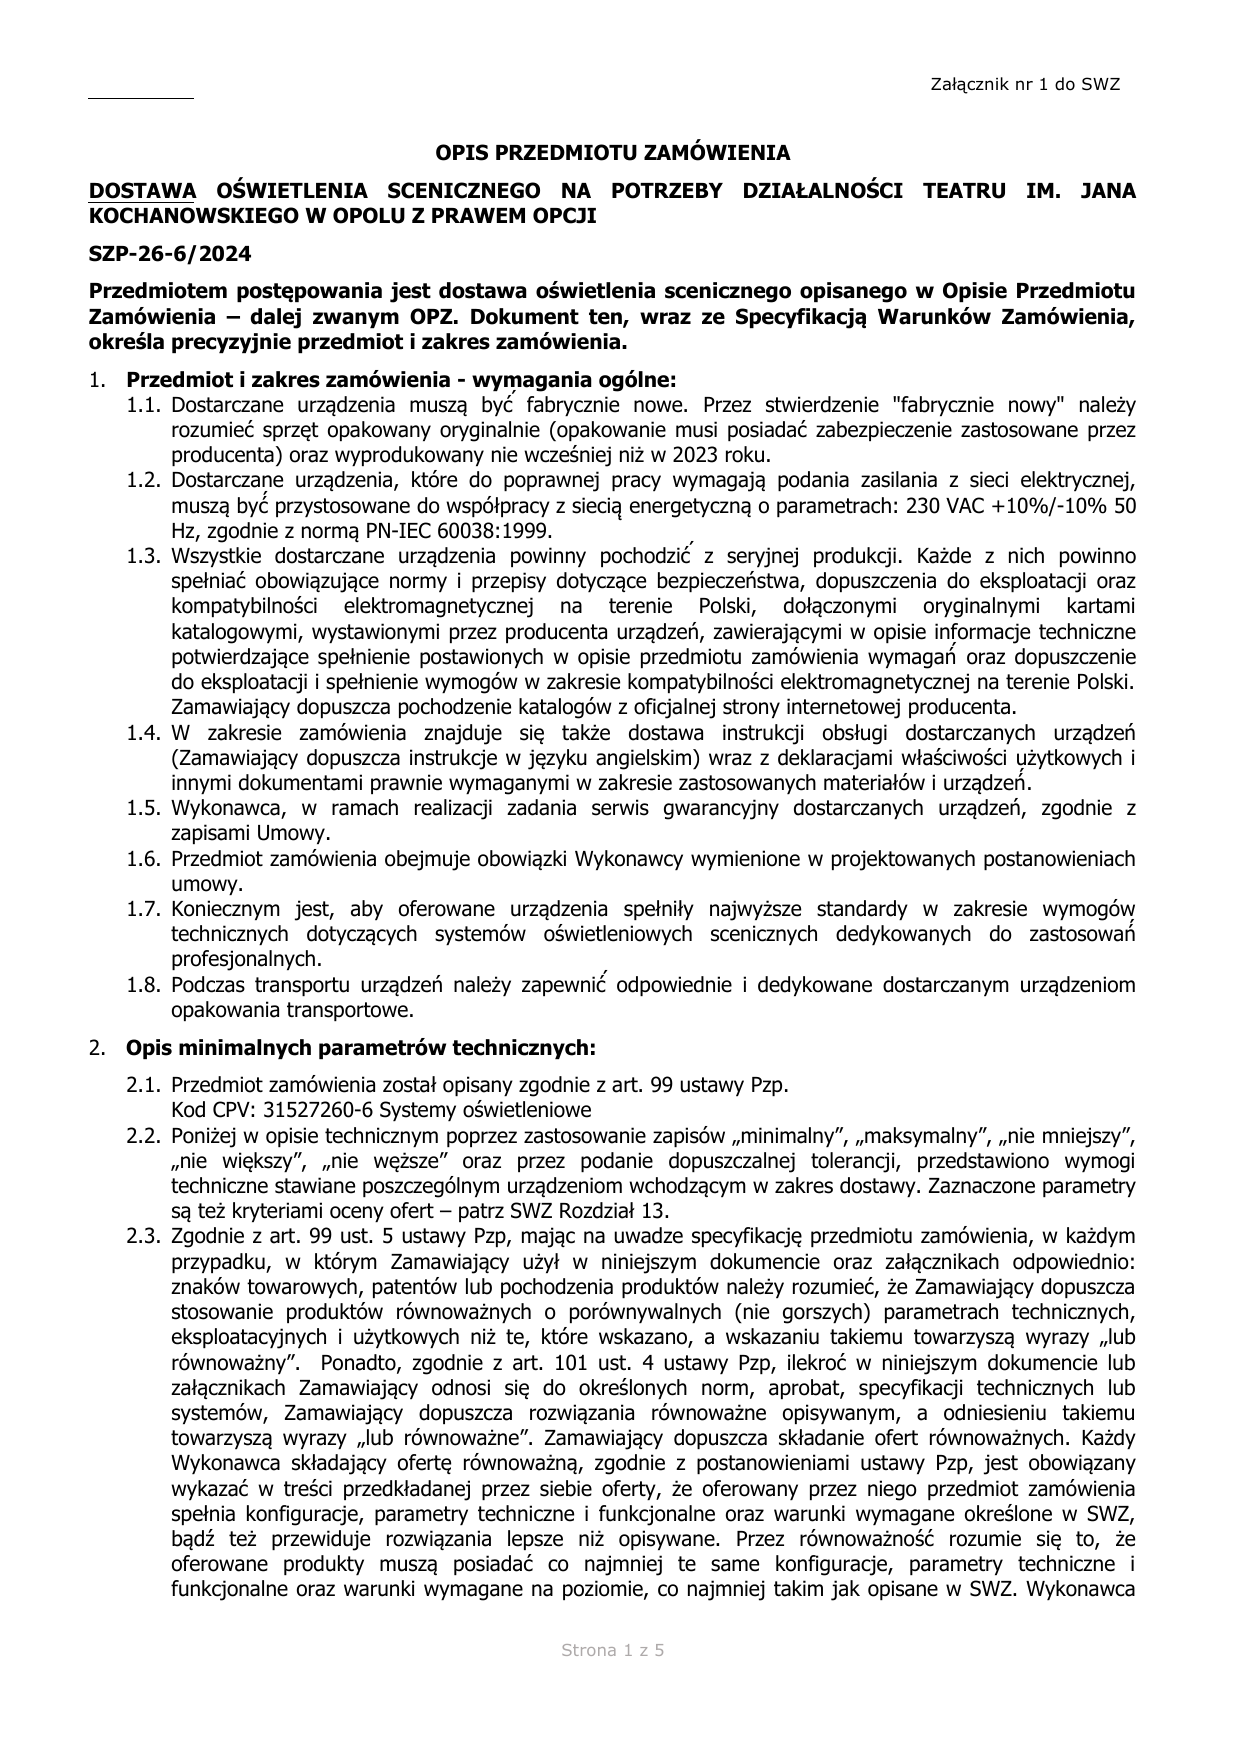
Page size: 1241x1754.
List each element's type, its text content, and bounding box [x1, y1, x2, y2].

list W zakresie zamówienia znajduje się także dostawa instrukcji obsługi dostarczanych urządzeń (Zamawiający dopuszcza instrukcje w języku angielskim) wraz z deklaracjami właściwości użytkowych i innymi dokumentami prawnie wymaganymi w zakresie zastosowanych materiałów i urządzeń́. [126, 719, 1137, 795]
list Podczas transportu urządzeń należy zapewnić́ odpowiednie i dedykowane dostarczanym urządzeniom opakowania transportowe. [126, 971, 1137, 1022]
list Przedmiot zamówienia obejmuje obowiązki Wykonawcy wymienione w projektowanych postanowieniach umowy. [126, 845, 1137, 896]
list Opis minimalnych parametrów technicznych: [89, 1034, 1137, 1059]
list Koniecznym jest, aby oferowane urządzenia spełniły najwyższe standardy w zakresie wymogów technicznych dotyczących systemów oświetleniowych scenicznych dedykowanych do zastosowań́ profesjonalnych. [126, 896, 1137, 971]
list Wszystkie dostarczane urządzenia powinny pochodzić́ z seryjnej produkcji. Każde z nich powinno spełniać obowiązujące normy i przepisy dotyczące bezpieczeństwa, dopuszczenia do eksploatacji oraz kompatybilności elektromagnetycznej na terenie Polski, dołączonymi oryginalnymi kartami katalogowymi, wystawionymi przez producenta urządzeń, zawierającymi w opisie informacje techniczne potwierdzające spełnienie postawionych w opisie przedmiotu zamówienia wymagań́ oraz dopuszczenie do eksploatacji i spełnienie wymogów w zakresie kompatybilności elektromagnetycznej na terenie Polski. Zamawiający dopuszcza pochodzenie katalogów z oficjalnej strony internetowej producenta. [126, 543, 1137, 719]
list Dostarczane urządzenia muszą być́ fabrycznie nowe. Przez stwierdzenie "fabrycznie nowy" należy rozumieć sprzęt opakowany oryginalnie (opakowanie musi posiadać zabezpieczenie zastosowane przez producenta) oraz wyprodukowany nie wcześniej niż w 2023 roku. [126, 391, 1137, 467]
text DOSTAWA OŚWIETLENIA SCENICZNEGO NA POTRZEBY DZIAŁALNOŚCI TEATRU IM. JANA KOCHANOWSKIEGO W OPOLU Z PRAWEM OPCJI [89, 177, 1137, 228]
list Dostarczane urządzenia, które do poprawnej pracy wymagają podania zasilania z sieci elektrycznej, muszą być́ przystosowane do współpracy z siecią̨ energetyczną o parametrach: 230 VAC +10%/-10% 50 Hz, zgodnie z normą PN-IEC 60038:1999. [126, 467, 1137, 543]
list Wykonawca, w ramach realizacji zadania serwis gwarancyjny dostarczanych urządzeń, zgodnie z zapisami Umowy. [126, 795, 1137, 845]
list Przedmiot zamówienia został opisany zgodnie z art. 99 ustawy Pzp. [126, 1072, 1137, 1097]
list Poniżej w opisie technicznym poprzez zastosowanie zapisów „minimalny”, „maksymalny”, „nie mniejszy”, „nie większy”, „nie węższe” oraz przez podanie dopuszczalnej tolerancji, przedstawiono wymogi techniczne stawiane poszczególnym urządzeniom wchodzącym w zakres dostawy. Zaznaczone parametry są też kryteriami oceny ofert – patrz SWZ Rozdział 13. [126, 1122, 1137, 1223]
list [126, 1223, 1137, 1601]
text OPIS PRZEDMIOTU ZAMÓWIENIA [89, 140, 1137, 165]
text SZP-26-6/2024 [89, 240, 1137, 266]
text Przedmiotem postępowania jest dostawa oświetlenia scenicznego opisanego w Opisie Przedmiotu Zamówienia – dalej zwanym OPZ. Dokument ten, wraz ze Specyfikacją Warunków Zamówienia, określa precyzyjnie przedmiot i zakres zamówienia. [89, 278, 1137, 354]
list Przedmiot i zakres zamówienia - wymagania ogólne: [89, 366, 1137, 391]
text Kod CPV: 31527260-6 Systemy oświetleniowe [171, 1097, 1137, 1122]
